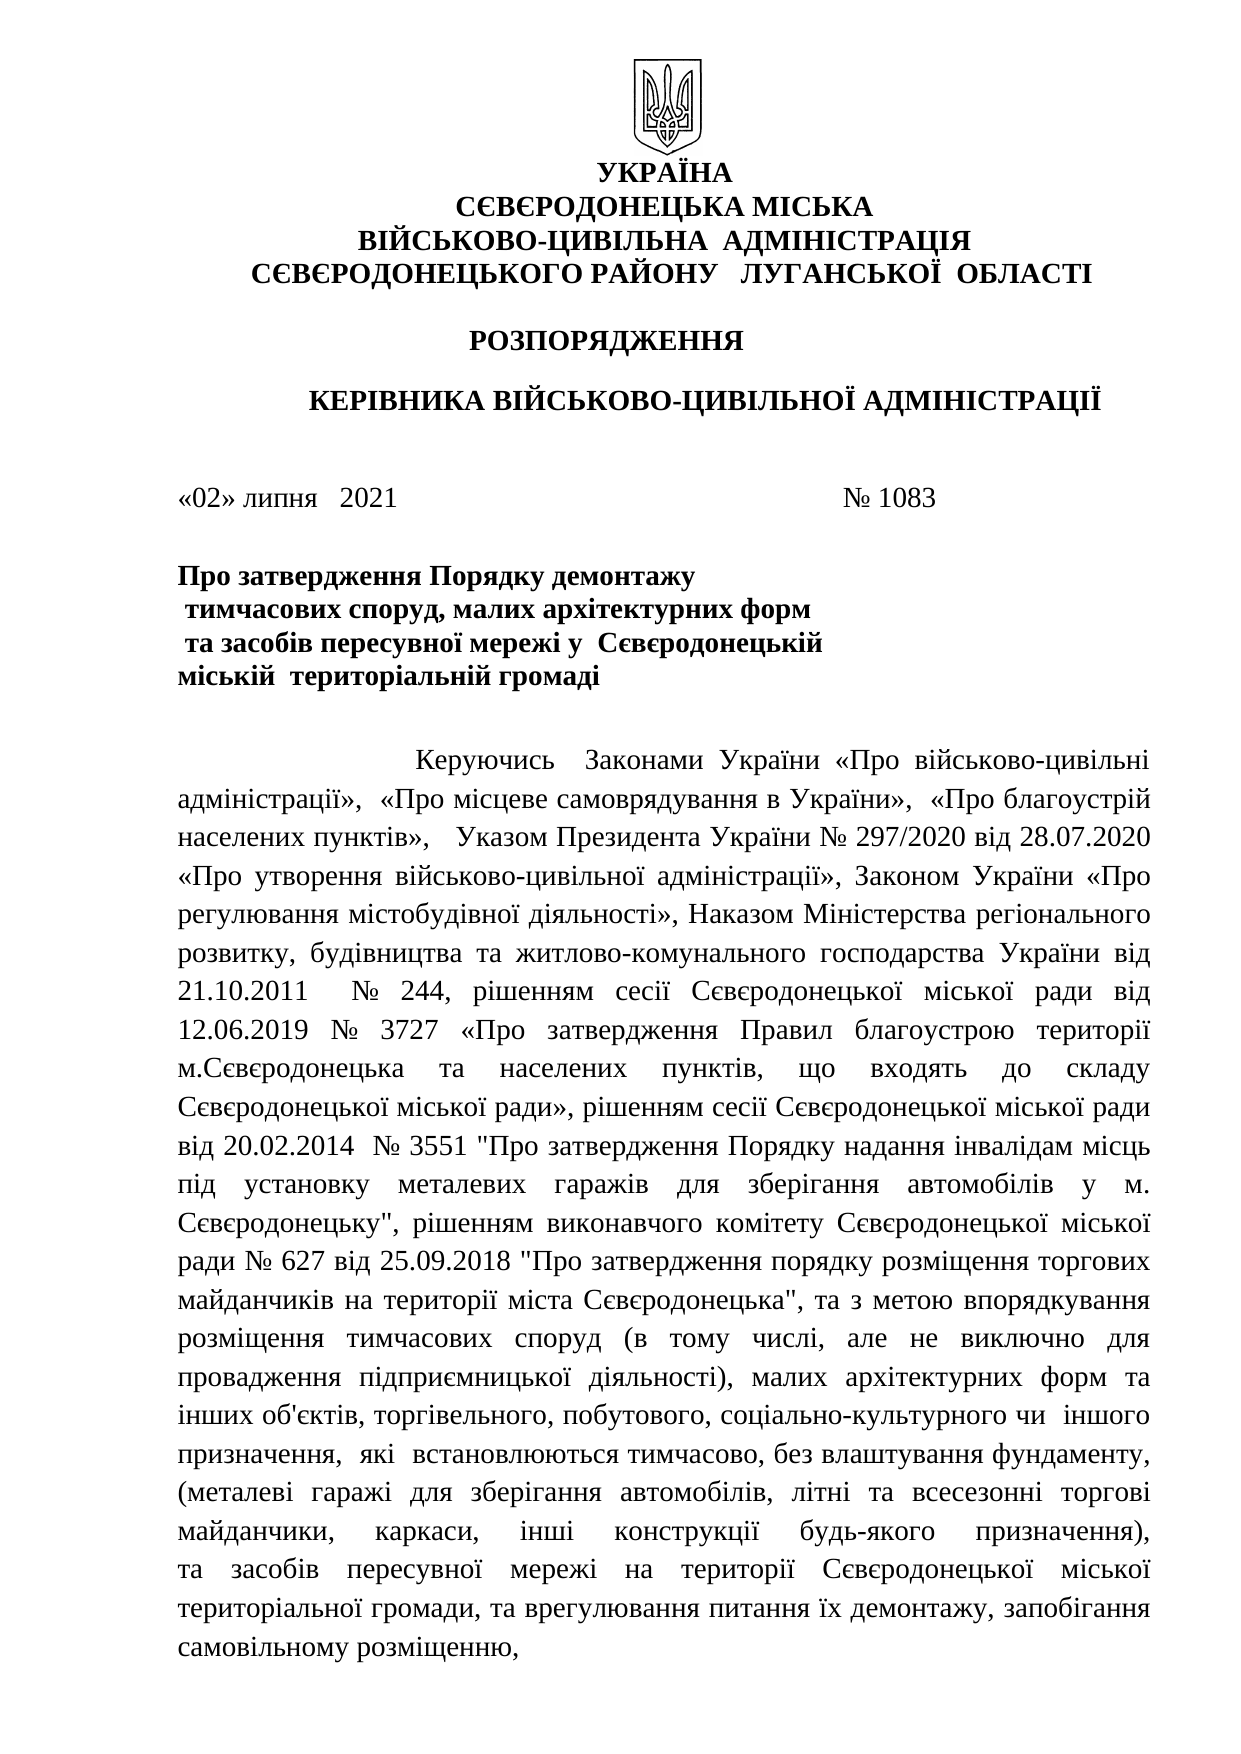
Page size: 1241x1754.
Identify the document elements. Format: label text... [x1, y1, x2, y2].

text ВІЙСЬКОВО-ЦИВІЛЬНА АДМІНІСТРАЦІЯ [177, 223, 1152, 256]
text міській територіальній громаді [177, 658, 1152, 692]
text тимчасових споруд, малих архітектурних форм [177, 591, 1152, 625]
text СЄВЄРОДОНЕЦЬКА МІСЬКА [177, 189, 1152, 223]
text та засобів пересувної мережі у Сєвєродонецькій [177, 625, 1152, 658]
text «02» липня 2021 № 1083 [177, 481, 1152, 514]
text КЕРІВНИКА ВІЙСЬКОВО-ЦИВІЛЬНОЇ АДМІНІСТРАЦІЇ [177, 383, 1152, 416]
text Про затвердження Порядку демонтажу [177, 558, 1152, 591]
text Керуючись Законами України «Про військово-цивільні адміністрації», «Про місцеве самоврядування в України», «Про благоустрій населених пунктів», Указом Президента України № 297/2020 від 28.07.2020 «Про утворення військово-цивільної адміністрації», Законом України «Про регулювання містобудівної діяльності», Наказом Міністерства регіонального розвитку, будівництва та житлово-комунального господарства України від 21.10.2011 № 244, рішенням сесії Сєвєродонецької міської ради від 12.06.2019 № 3727 «Про затвердження Правил благоустрою території м.Сєвєродонецька та населених пунктів, що входять до складу Сєвєродонецької міської ради», рішенням сесії Сєвєродонецької міської ради від 20.02.2014 № 3551 "Про затвердження Порядку надання інвалідам місць під установку металевих гаражів для зберігання автомобілів у м. Сєвєродонецьку", рішенням виконавчого комітету Сєвєродонецької міської ради № 627 від 25.09.2018 "Про затвердження порядку розміщення торгових майданчиків на території міста Сєвєродонецька", та з метою впорядкування розміщення тимчасових споруд (в тому числі, але не виключно для провадження підприємницької діяльності), малих архітектурних форм та інших об'єктів, торгівельного, побутового, соціально-культурного чи іншого призначення, які встановлюються тимчасово, без влаштування фундаменту, (металеві гаражі для зберігання автомобілів, літні та всесезонні торгові майданчики, каркаси, інші конструкції будь-якого призначення), та засобів пересувної мережі на території Сєвєродонецької міської територіальної громади, та врегулювання питання їх демонтажу, запобігання самовільному розміщенню, [177, 742, 1152, 1662]
text УКРАЇНА [177, 156, 1152, 189]
text РОЗПОРЯДЖЕННЯ [177, 323, 1152, 357]
text СЄВЄРОДОНЕЦЬКОГО РАЙОНУ ЛУГАНСЬКОЇ ОБЛАСТІ [177, 256, 1152, 290]
